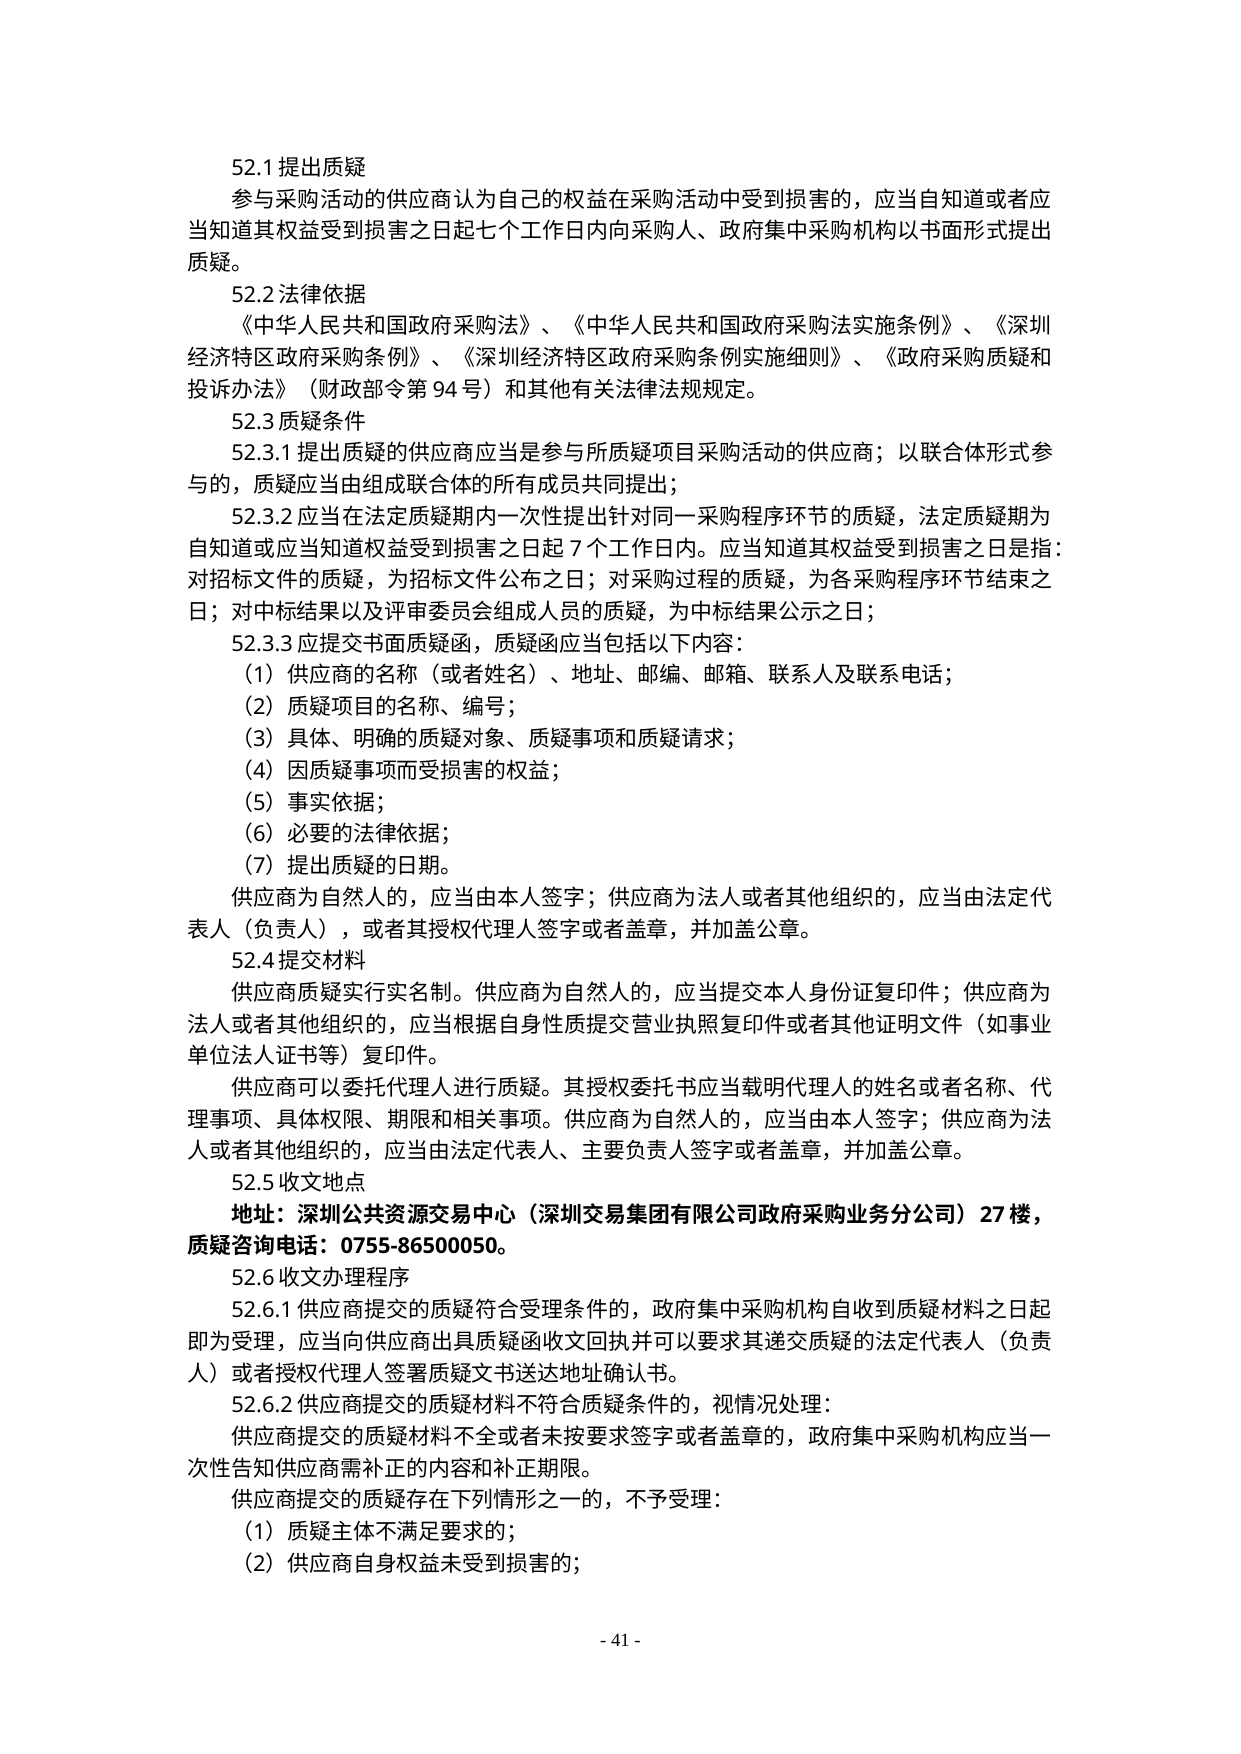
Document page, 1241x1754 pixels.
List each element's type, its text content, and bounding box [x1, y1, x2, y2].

text 参与采购活动的供应商认为自己的权益在采购活动中受到损害的，应当自知道或者应当知道其权益受到损害之日起七个工作日内向采购人、政府集中采购机构以书面形式提出质疑。 [187, 182, 1053, 277]
text 供应商提交的质疑存在下列情形之一的，不予受理： [187, 1482, 1053, 1514]
text 52.3质疑条件 [187, 404, 1053, 435]
text （2）供应商自身权益未受到损害的； [187, 1546, 1053, 1577]
text 52.6.1供应商提交的质疑符合受理条件的，政府集中采购机构自收到质疑材料之日起即为受理，应当向供应商出具质疑函收文回执并可以要求其递交质疑的法定代表人（负责人）或者授权代理人签署质疑文书送达地址确认书。 [187, 1292, 1053, 1387]
text 52.3.2应当在法定质疑期内一次性提出针对同一采购程序环节的质疑，法定质疑期为自知道或应当知道权益受到损害之日起7个工作日内。应当知道其权益受到损害之日是指：对招标文件的质疑，为招标文件公布之日；对采购过程的质疑，为各采购程序环节结束之日；对中标结果以及评审委员会组成人员的质疑，为中标结果公示之日； [187, 499, 1053, 626]
text （6）必要的法律依据； [187, 816, 1053, 848]
text 52.2法律依据 [187, 277, 1053, 308]
text 供应商可以委托代理人进行质疑。其授权委托书应当载明代理人的姓名或者名称、代理事项、具体权限、期限和相关事项。供应商为自然人的，应当由本人签字；供应商为法人或者其他组织的，应当由法定代表人、主要负责人签字或者盖章，并加盖公章。 [187, 1070, 1053, 1165]
text （1）质疑主体不满足要求的； [187, 1514, 1053, 1546]
text （3）具体、明确的质疑对象、质疑事项和质疑请求； [187, 721, 1053, 753]
text 52.1提出质疑 [187, 150, 1053, 182]
text 52.6收文办理程序 [187, 1260, 1053, 1292]
text 52.3.3应提交书面质疑函，质疑函应当包括以下内容： [187, 626, 1053, 657]
text （7）提出质疑的日期。 [187, 848, 1053, 880]
text 供应商为自然人的，应当由本人签字；供应商为法人或者其他组织的，应当由法定代表人（负责人），或者其授权代理人签字或者盖章，并加盖公章。 [187, 880, 1053, 943]
text 供应商提交的质疑材料不全或者未按要求签字或者盖章的，政府集中采购机构应当一次性告知供应商需补正的内容和补正期限。 [187, 1419, 1053, 1482]
text 52.3.1提出质疑的供应商应当是参与所质疑项目采购活动的供应商；以联合体形式参与的，质疑应当由组成联合体的所有成员共同提出； [187, 435, 1053, 499]
text 地址：深圳公共资源交易中心（深圳交易集团有限公司政府采购业务分公司）27楼，质疑咨询电话：0755-86500050。 [187, 1197, 1053, 1260]
text 52.6.2供应商提交的质疑材料不符合质疑条件的，视情况处理： [187, 1387, 1053, 1419]
text 供应商质疑实行实名制。供应商为自然人的，应当提交本人身份证复印件；供应商为法人或者其他组织的，应当根据自身性质提交营业执照复印件或者其他证明文件（如事业单位法人证书等）复印件。 [187, 975, 1053, 1070]
text 《中华人民共和国政府采购法》、《中华人民共和国政府采购法实施条例》、《深圳经济特区政府采购条例》、《深圳经济特区政府采购条例实施细则》、《政府采购质疑和投诉办法》（财政部令第94号）和其他有关法律法规规定。 [187, 308, 1053, 404]
text （1）供应商的名称（或者姓名）、地址、邮编、邮箱、联系人及联系电话； [187, 657, 1053, 689]
text （5）事实依据； [187, 784, 1053, 816]
text 52.5收文地点 [187, 1165, 1053, 1197]
text （2）质疑项目的名称、编号； [187, 689, 1053, 721]
text （4）因质疑事项而受损害的权益； [187, 753, 1053, 784]
text 52.4提交材料 [187, 943, 1053, 975]
